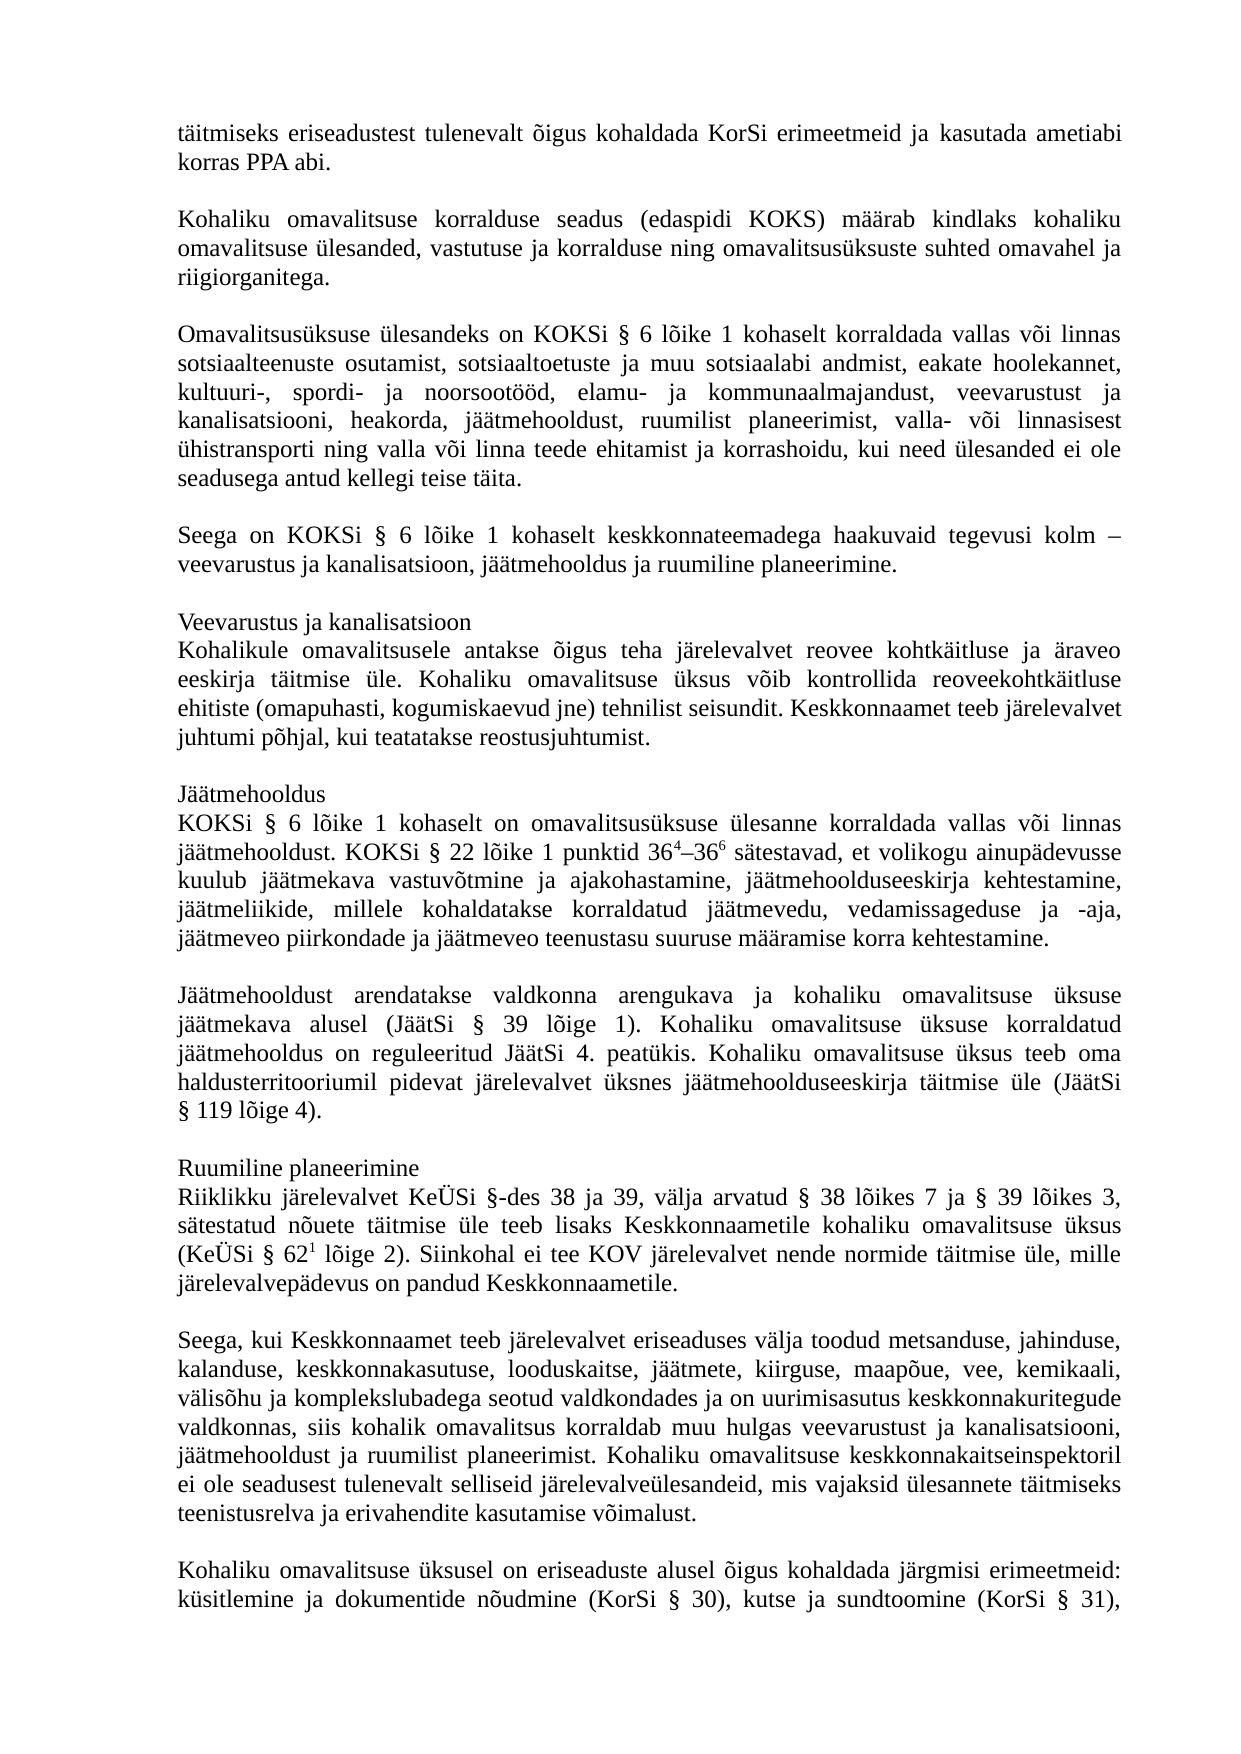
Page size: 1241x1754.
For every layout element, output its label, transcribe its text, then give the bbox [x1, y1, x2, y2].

text Jäätmehooldus [177, 779, 1122, 808]
text Kohalikule omavalitsusele antakse õigus teha järelevalvet reovee kohtkäitluse ja äraveo eeskirja täitmise üle. Kohaliku omavalitsuse üksus võib kontrollida reoveekohtkäitluse ehitiste (omapuhasti, kogumiskaevud jne) tehnilist seisundit. Keskkonnaamet teeb järelevalvet juhtumi põhjal, kui teatatakse reostusjuhtumist. [177, 636, 1122, 751]
text Seega, kui Keskkonnaamet teeb järelevalvet eriseaduses välja toodud metsanduse, jahinduse, kalanduse, keskkonnakasutuse, looduskaitse, jäätmete, kiirguse, maapõue, vee, kemikaali, välisõhu ja komplekslubadega seotud valdkondades ja on uurimisasutus keskkonnakuritegude valdkonnas, siis kohalik omavalitsus korraldab muu hulgas veevarustust ja kanalisatsiooni, jäätmehooldust ja ruumilist planeerimist. Kohaliku omavalitsuse keskkonnakaitseinspektoril ei ole seadusest tulenevalt selliseid järelevalveülesandeid, mis vajaksid ülesannete täitmiseks teenistusrelva ja erivahendite kasutamise võimalust. [177, 1326, 1122, 1527]
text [177, 1556, 1122, 1613]
text Kohaliku omavalitsuse korralduse seadus (edaspidi KOKS) määrab kindlaks kohaliku omavalitsuse ülesanded, vastutuse ja korralduse ning omavalitsusüksuste suhted omavahel ja riigiorganitega. [177, 204, 1122, 291]
text Seega on KOKSi § 6 lõike 1 kohaselt keskkonnateemadega haakuvaid tegevusi kolm – veevarustus ja kanalisatsioon, jäätmehooldus ja ruumiline planeerimine. [177, 521, 1122, 578]
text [177, 118, 1122, 176]
text KOKSi § 6 lõike 1 kohaselt on omavalitsusüksuse ülesanne korraldada vallas või linnas jäätmehooldust. KOKSi § 22 lõike 1 punktid 364–366 sätestavad, et volikogu ainupädevusse kuulub jäätmekava vastuvõtmine ja ajakohastamine, jäätmehoolduseeskirja kehtestamine, jäätmeliikide, millele kohaldatakse korraldatud jäätmevedu, vedamissageduse ja -aja, jäätmeveo piirkondade ja jäätmeveo teenustasu suuruse määramise korra kehtestamine. [177, 808, 1122, 952]
text Veevarustus ja kanalisatsioon [177, 607, 1122, 636]
text Jäätmehooldust arendatakse valdkonna arengukava ja kohaliku omavalitsuse üksuse jäätmekava alusel (JäätSi § 39 lõige 1). Kohaliku omavalitsuse üksuse korraldatud jäätmehooldus on reguleeritud JäätSi 4. peatükis. Kohaliku omavalitsuse üksus teeb oma haldusterritooriumil pidevat järelevalvet üksnes jäätmehoolduseeskirja täitmise üle (JäätSi § 119 lõige 4). [177, 981, 1122, 1124]
text Ruumiline planeerimine [177, 1153, 1122, 1182]
text Riiklikku järelevalvet KeÜSi §-des 38 ja 39, välja arvatud § 38 lõikes 7 ja § 39 lõikes 3, sätestatud nõuete täitmise üle teeb lisaks Keskkonnaametile kohaliku omavalitsuse üksus (KeÜSi § 621 lõige 2). Siinkohal ei tee KOV järelevalvet nende normide täitmise üle, mille järelevalvepädevus on pandud Keskkonnaametile. [177, 1182, 1122, 1297]
text Omavalitsusüksuse ülesandeks on KOKSi § 6 lõike 1 kohaselt korraldada vallas või linnas sotsiaalteenuste osutamist, sotsiaaltoetuste ja muu sotsiaalabi andmist, eakate hoolekannet, kultuuri-, spordi- ja noorsootööd, elamu- ja kommunaalmajandust, veevarustust ja kanalisatsiooni, heakorda, jäätmehooldust, ruumilist planeerimist, valla- või linnasisest ühistransporti ning valla või linna teede ehitamist ja korrashoidu, kui need ülesanded ei ole seadusega antud kellegi teise täita. [177, 319, 1122, 492]
